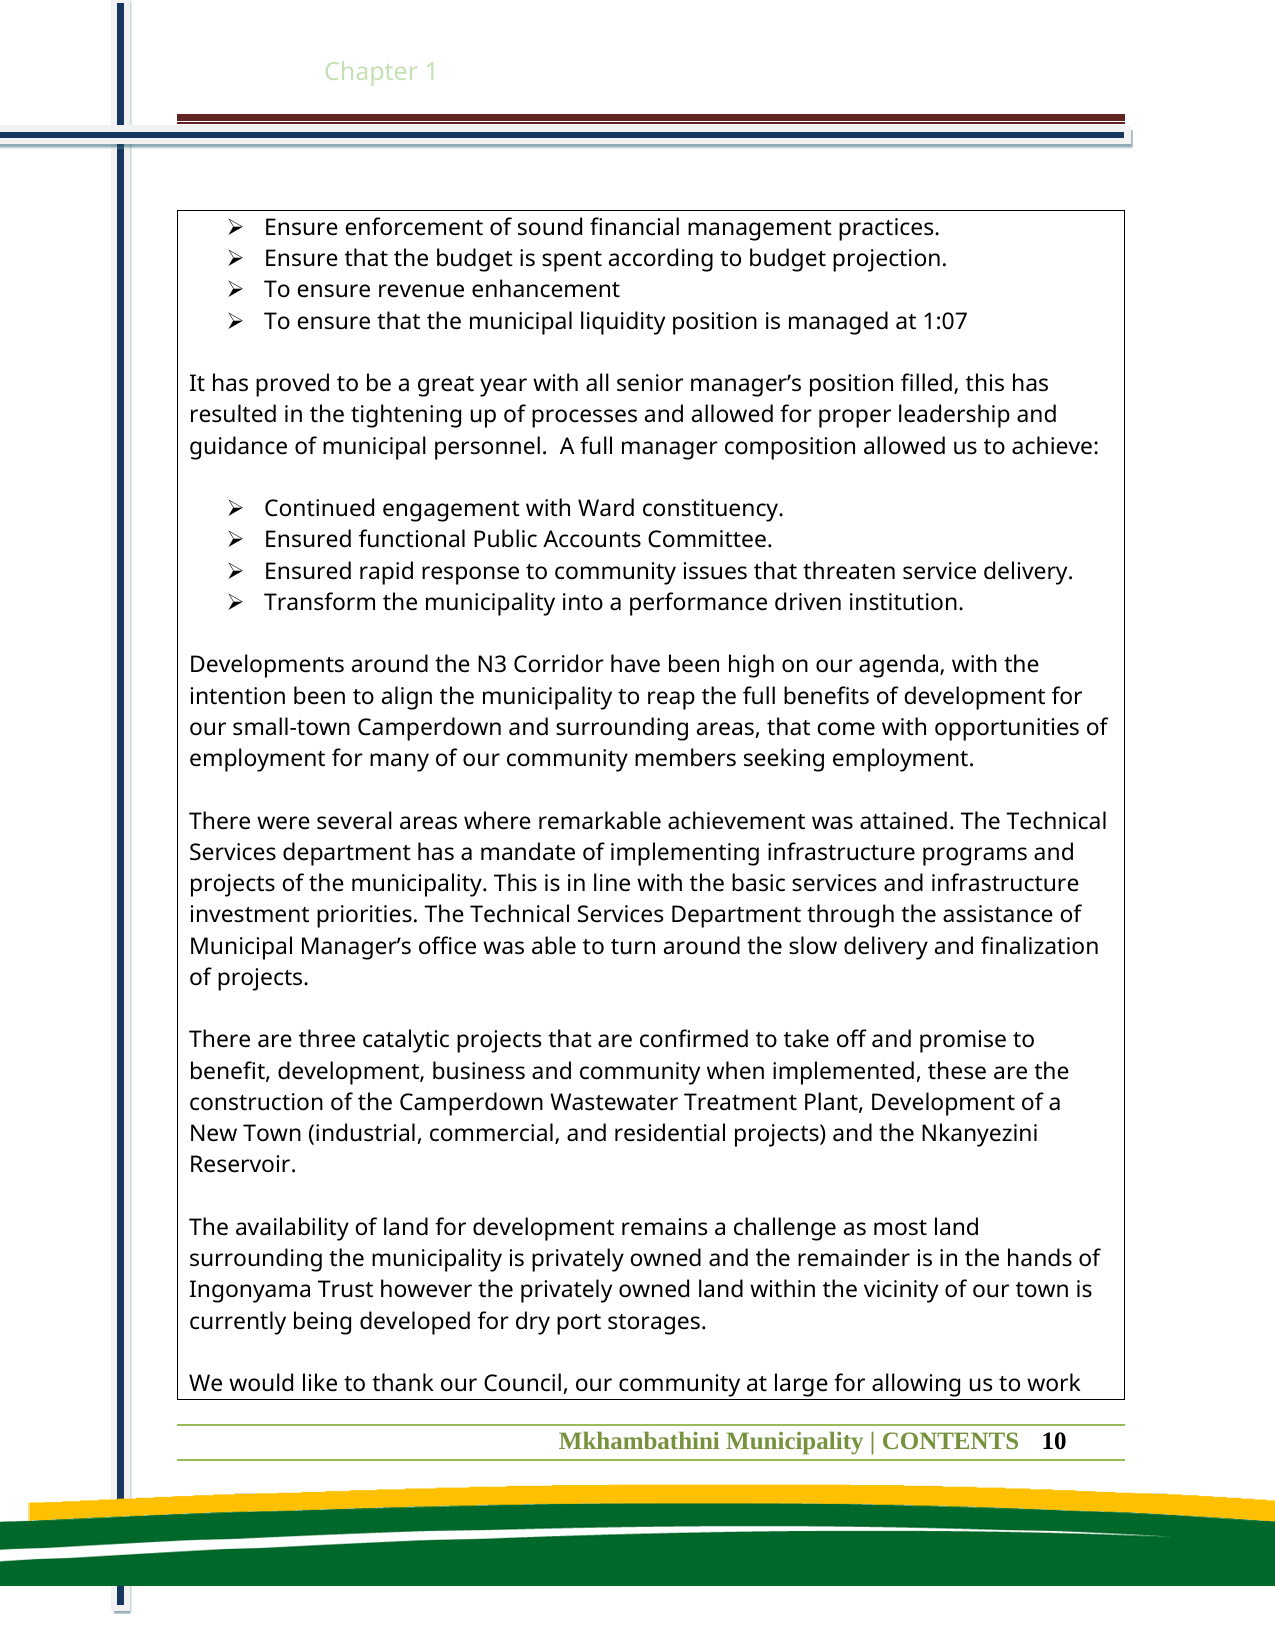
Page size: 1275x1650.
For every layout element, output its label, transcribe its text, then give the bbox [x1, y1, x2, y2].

picture [0, 1484, 1275, 1586]
